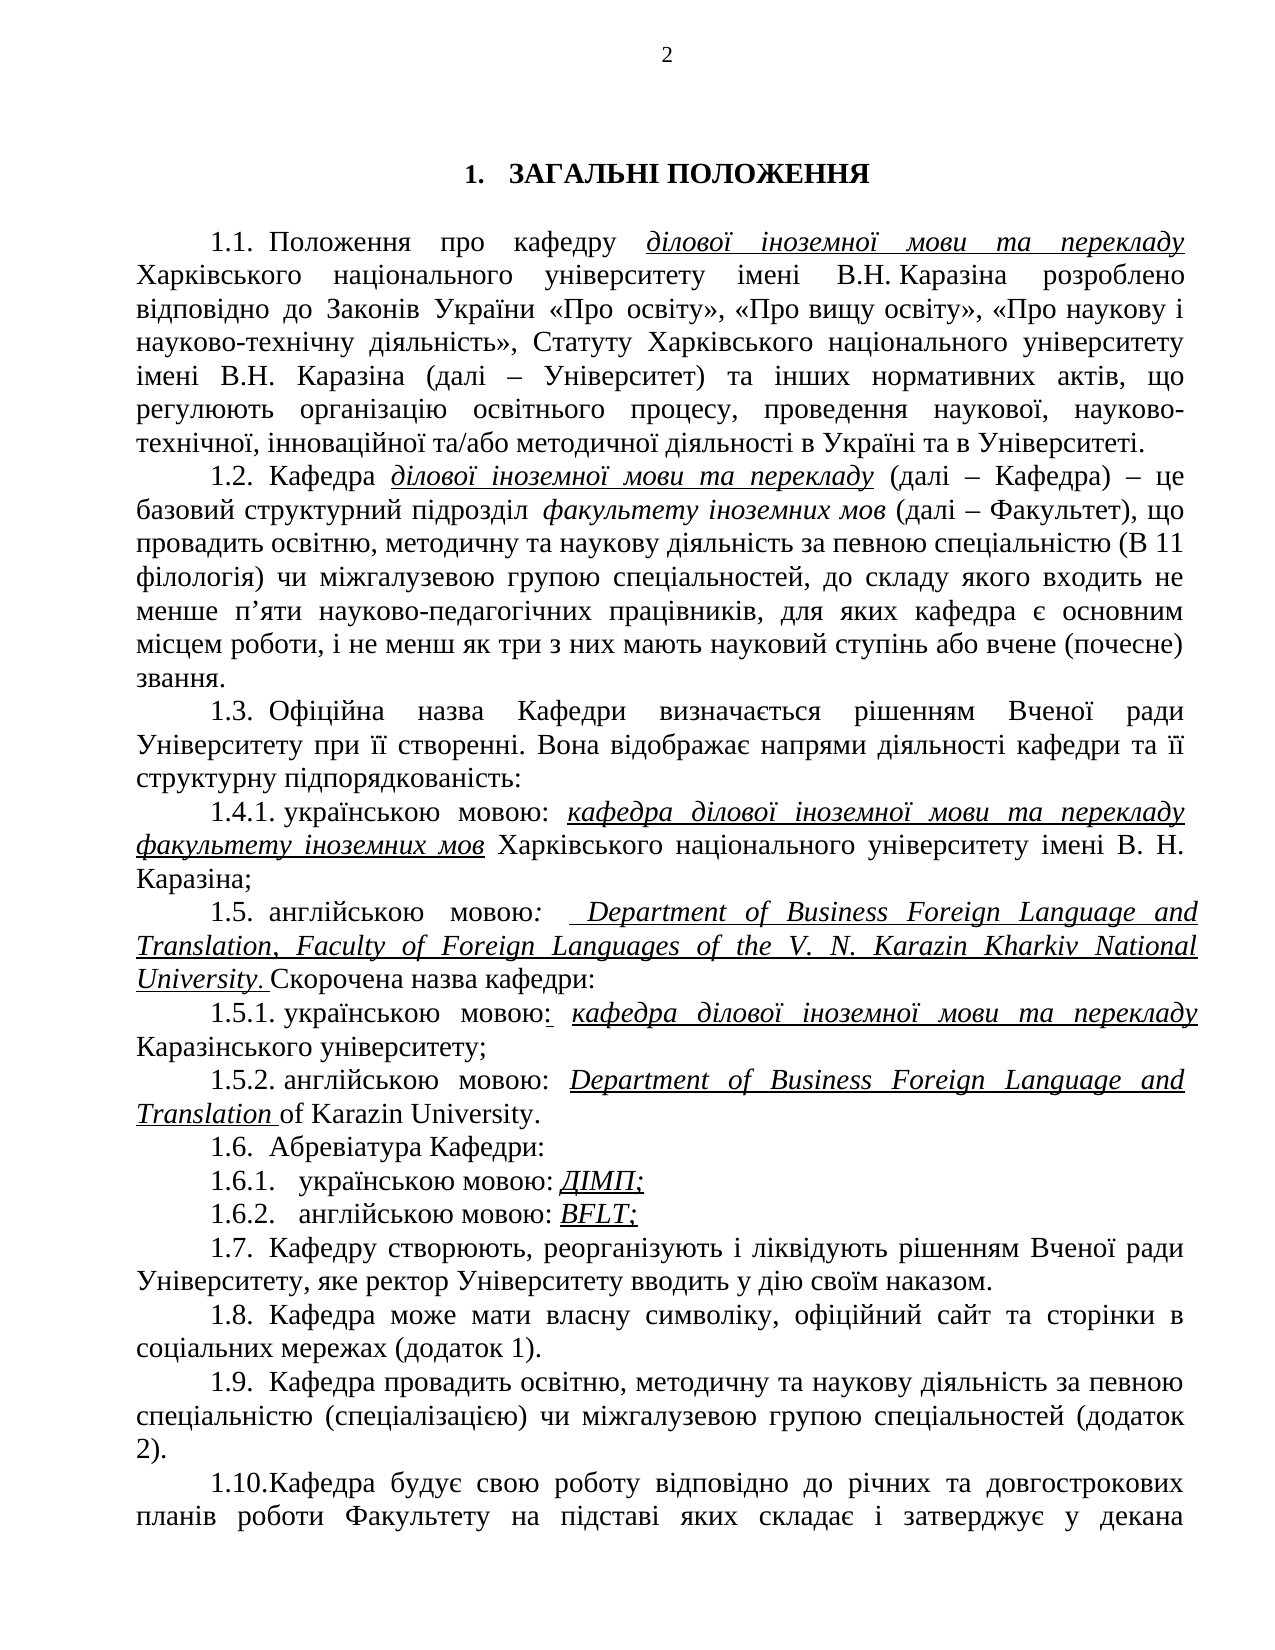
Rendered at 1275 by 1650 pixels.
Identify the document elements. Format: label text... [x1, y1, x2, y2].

list англійською мовою: BFLT; [136, 1196, 1198, 1230]
list Офіційна назва Кафедри визначається рішенням Вченої ради Університету при її створенні. Вона відображає напрями діяльності кафедри та її структурну підпорядкованість: [136, 693, 1185, 794]
list Положення про кафедру ділової іноземної мови та перекладу Харківського національного університету імені В.Н. Каразіна розроблено відповідно до Законів України «Про освіту», «Про вищу освіту», «Про наукову і науково-технічну діяльність», Статуту Харківського національного університету імені В.Н. Каразіна (далі – Університет) та інших нормативних актів, що регулюють організацію освітнього процесу, проведення наукової, науково-технічної, інноваційної та/або методичної діяльності в Україні та в Університеті. [136, 224, 1185, 458]
list українською мовою: кафедра ділової іноземної мови та перекладу Каразінського університету; [136, 995, 1198, 1062]
list українською мовою: ДІМП; [136, 1163, 1198, 1196]
list англійською мовою: Department of Business Foreign Language and Translation, Faculty of Foreign Languages of the V. N. Karazin Kharkiv National University. Скорочена назва кафедри: [136, 894, 1198, 957]
list Кафедра провадить освітню, методичну та наукову діяльність за певною спеціальністю (спеціалізацією) чи міжгалузевою групою спеціальностей (додаток 2). [136, 1364, 1185, 1465]
subtitle ЗАГАЛЬНІ ПОЛОЖЕННЯ [136, 157, 1198, 190]
list англійською мовою: Department of Business Foreign Language and Translation, Faculty of Foreign Languages of the V. N. Karazin Kharkiv National University. Скорочена назва кафедри: [136, 959, 1198, 995]
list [136, 1465, 1185, 1532]
list Абревіатура Кафедри: [136, 1129, 1198, 1163]
list Кафедру створюють, реорганізують і ліквідують рішенням Вченої ради Університету, яке ректор Університету вводить у дію своїм наказом. [136, 1230, 1185, 1297]
list Кафедра ділової іноземної мови та перекладу (далі – Кафедра) – це базовий структурний підрозділ факультету іноземних мов (далі – Факультет), що провадить освітню, методичну та наукову діяльність за певною спеціальністю (В 11 філологія) чи міжгалузевою групою спеціальностей, до складу якого входить не менше п’яти науково-педагогічних працівників, для яких кафедра є основним місцем роботи, і не менш як три з них мають науковий ступінь або вчене (почесне) звання. [136, 458, 1185, 693]
list англійською мовою: Department of Business Foreign Language and Translation of Karazin University. [136, 1062, 1185, 1129]
list Кафедра може мати власну символіку, офіційний сайт та сторінки в соціальних мережах (додаток 1). [136, 1297, 1185, 1364]
list українською мовою: кафедра ділової іноземної мови та перекладу факультету іноземних мов Харківського національного університету імені В. Н. Каразіна; [136, 794, 1185, 894]
